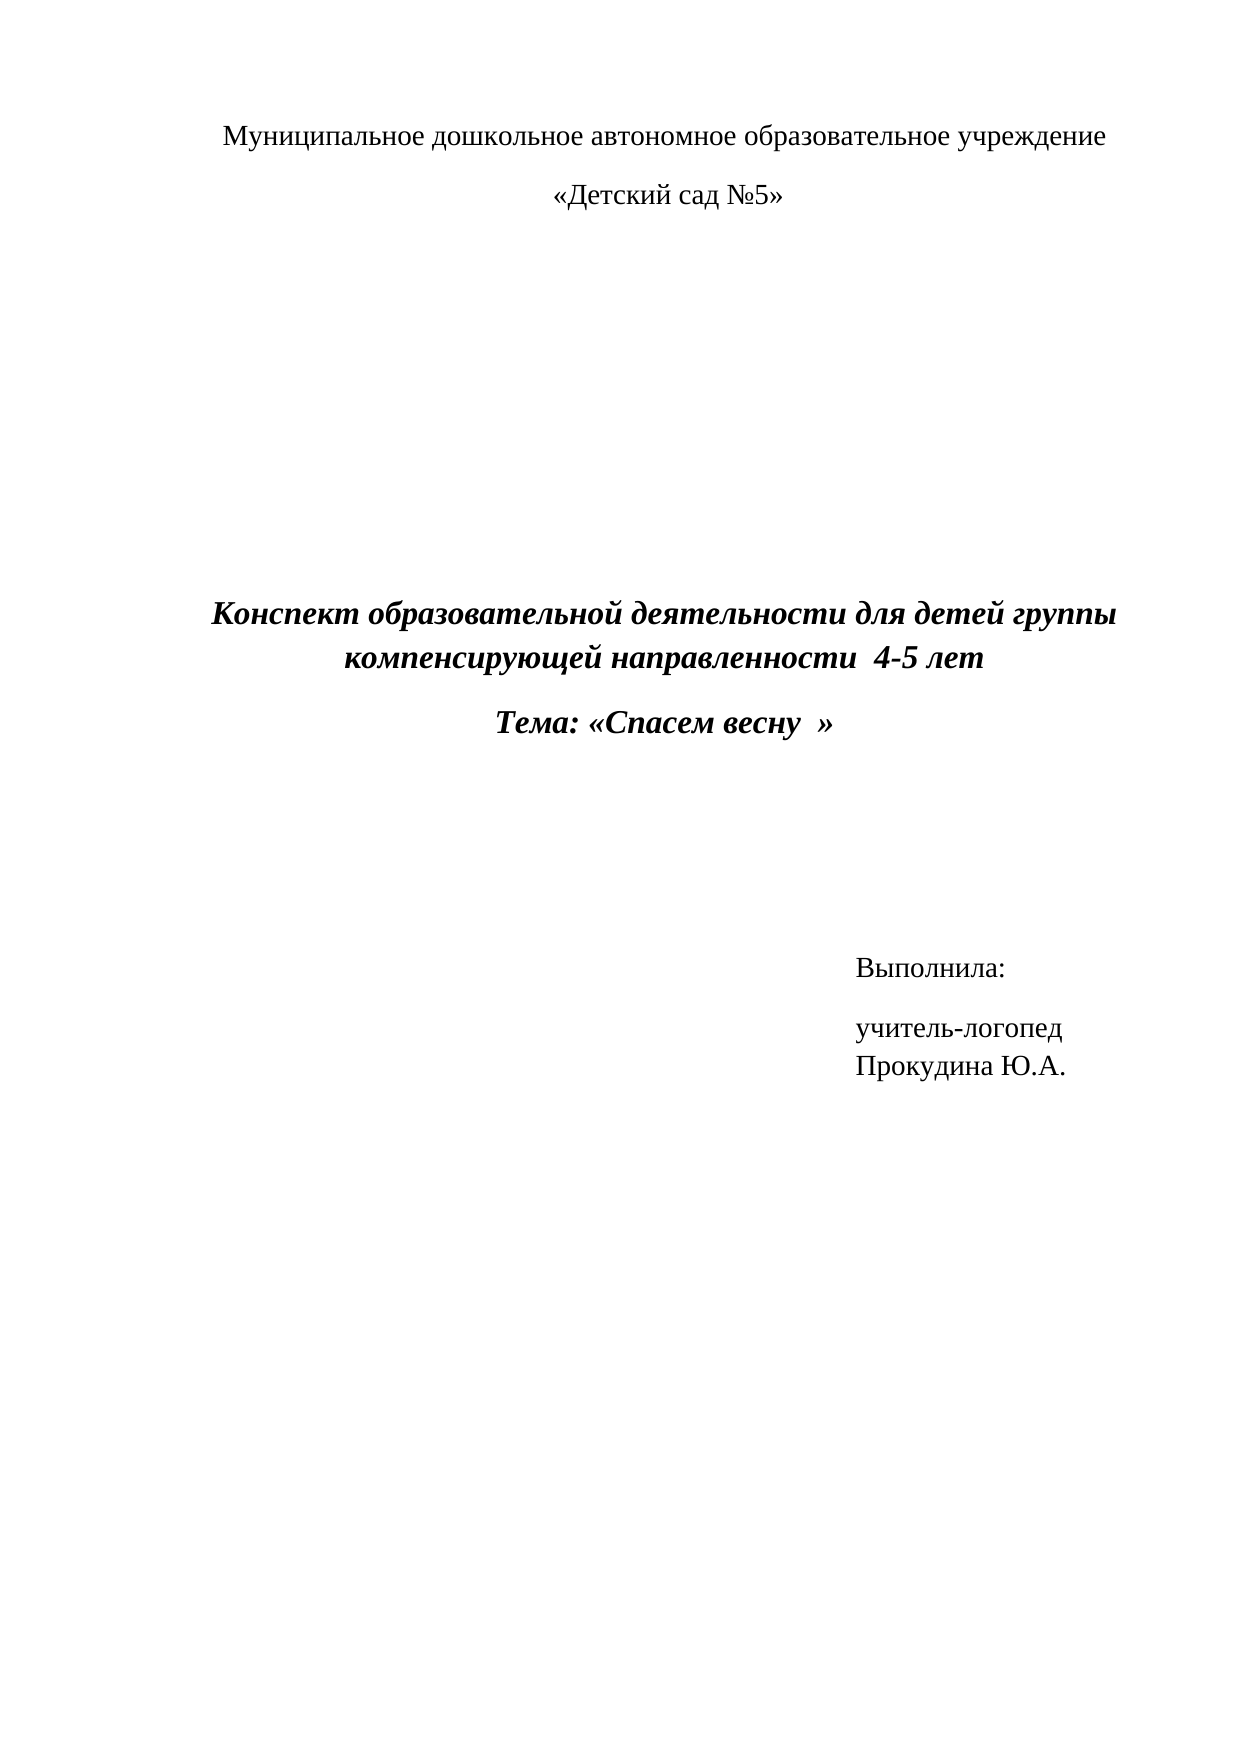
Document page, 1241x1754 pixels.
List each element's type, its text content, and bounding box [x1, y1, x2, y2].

text Тема: «Спасем весну » [177, 702, 1152, 740]
text Конспект образовательной деятельности для детей группы компенсирующей направленности 4-5 лет [177, 593, 1152, 676]
text «Детский сад №5» [177, 177, 1152, 211]
text учитель-логопед Прокудина Ю.А. [177, 1010, 1152, 1082]
text Муниципальное дошкольное автономное образовательное учреждение [177, 118, 1152, 152]
text Выполнила: [177, 951, 1152, 984]
